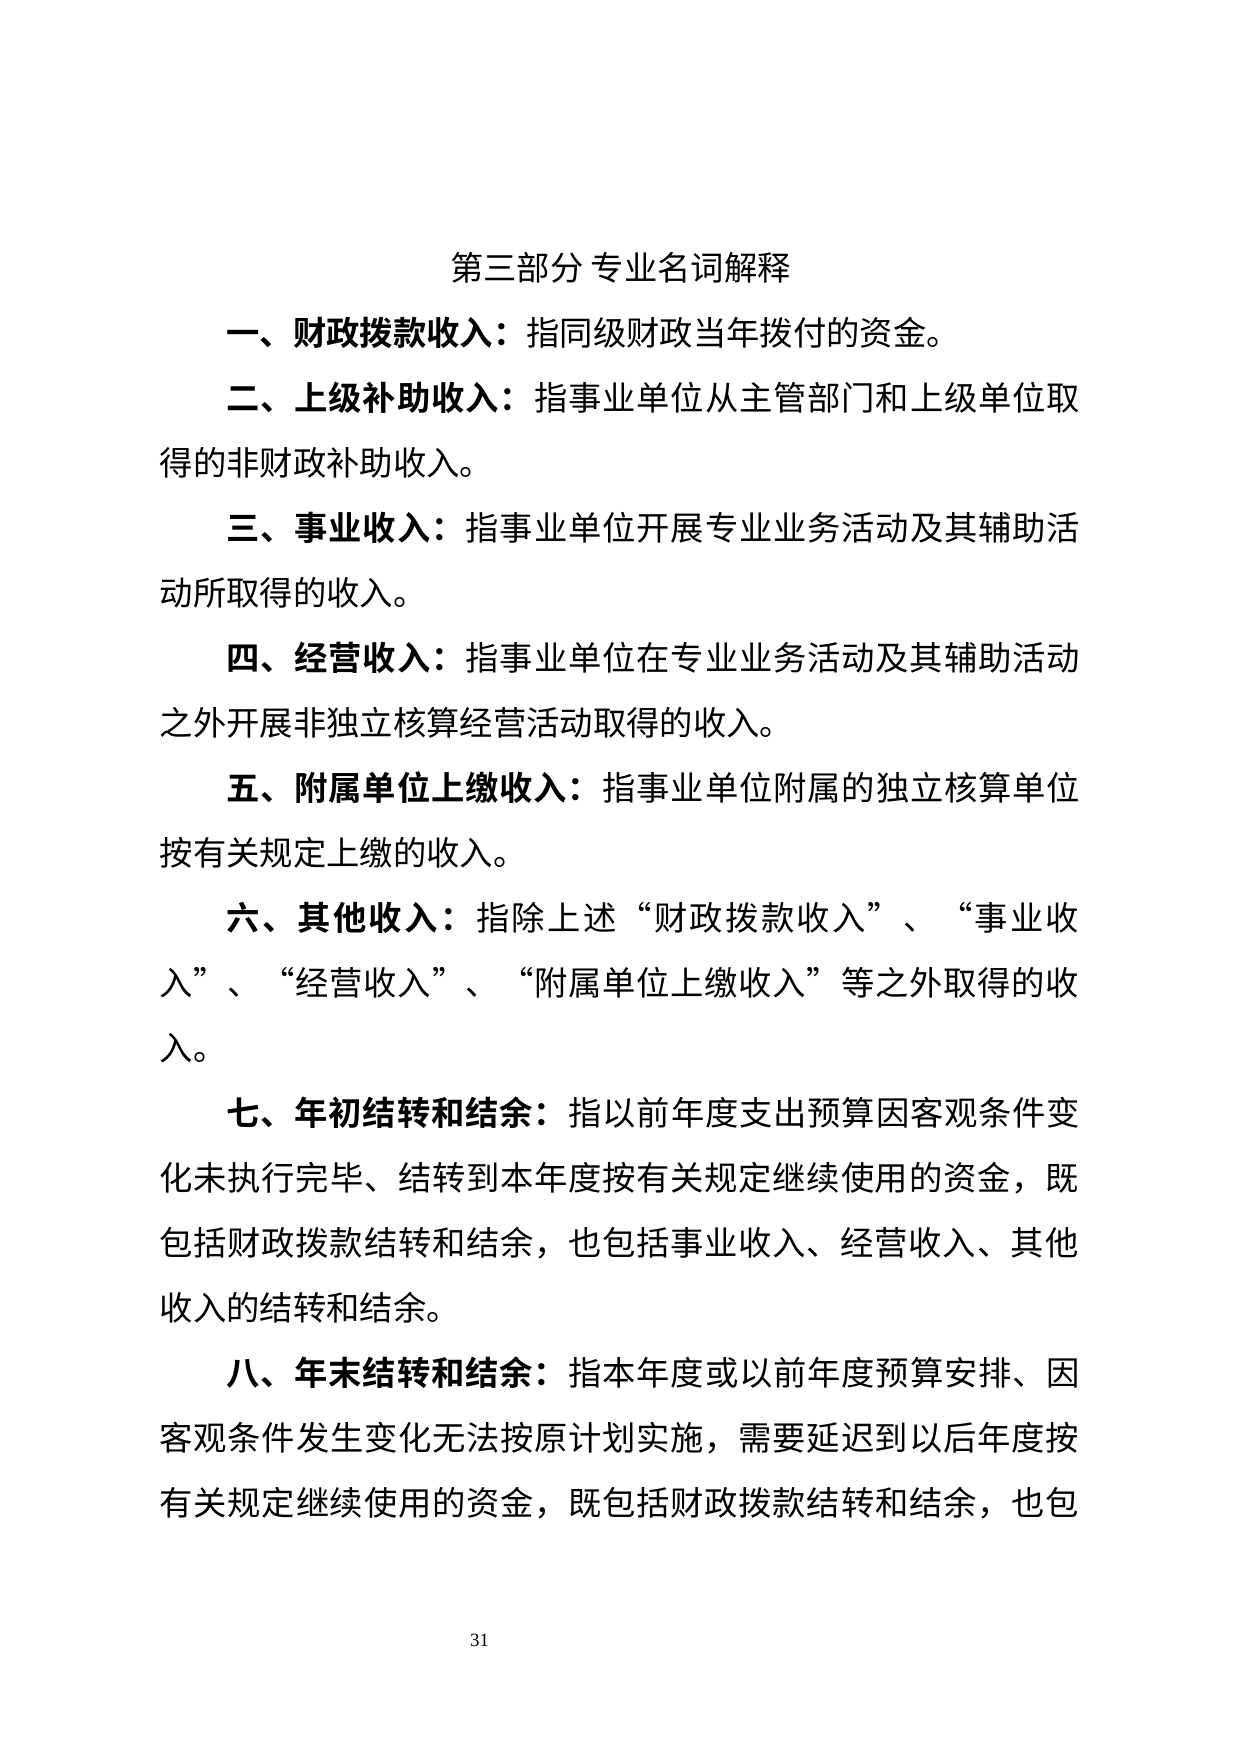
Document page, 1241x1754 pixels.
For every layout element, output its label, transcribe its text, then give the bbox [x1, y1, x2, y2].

text 第三部分 专业名词解释 [159, 233, 1081, 298]
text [159, 1338, 1081, 1533]
text 七、年初结转和结余：指以前年度支出预算因客观条件变化未执行完毕、结转到本年度按有关规定继续使用的资金，既包括财政拨款结转和结余，也包括事业收入、经营收入、其他收入的结转和结余。 [159, 1078, 1081, 1338]
text 五、附属单位上缴收入：指事业单位附属的独立核算单位按有关规定上缴的收入。 [159, 753, 1081, 883]
text 六、其他收入：指除上述“财政拨款收入”、“事业收入”、“经营收入”、“附属单位上缴收入”等之外取得的收入。 [159, 883, 1081, 1078]
text 四、经营收入：指事业单位在专业业务活动及其辅助活动之外开展非独立核算经营活动取得的收入。 [159, 623, 1081, 753]
text 三、事业收入：指事业单位开展专业业务活动及其辅助活动所取得的收入。 [159, 493, 1081, 623]
text 一、财政拨款收入：指同级财政当年拨付的资金。 [159, 298, 1081, 363]
text 二、上级补助收入：指事业单位从主管部门和上级单位取得的非财政补助收入。 [159, 363, 1081, 493]
